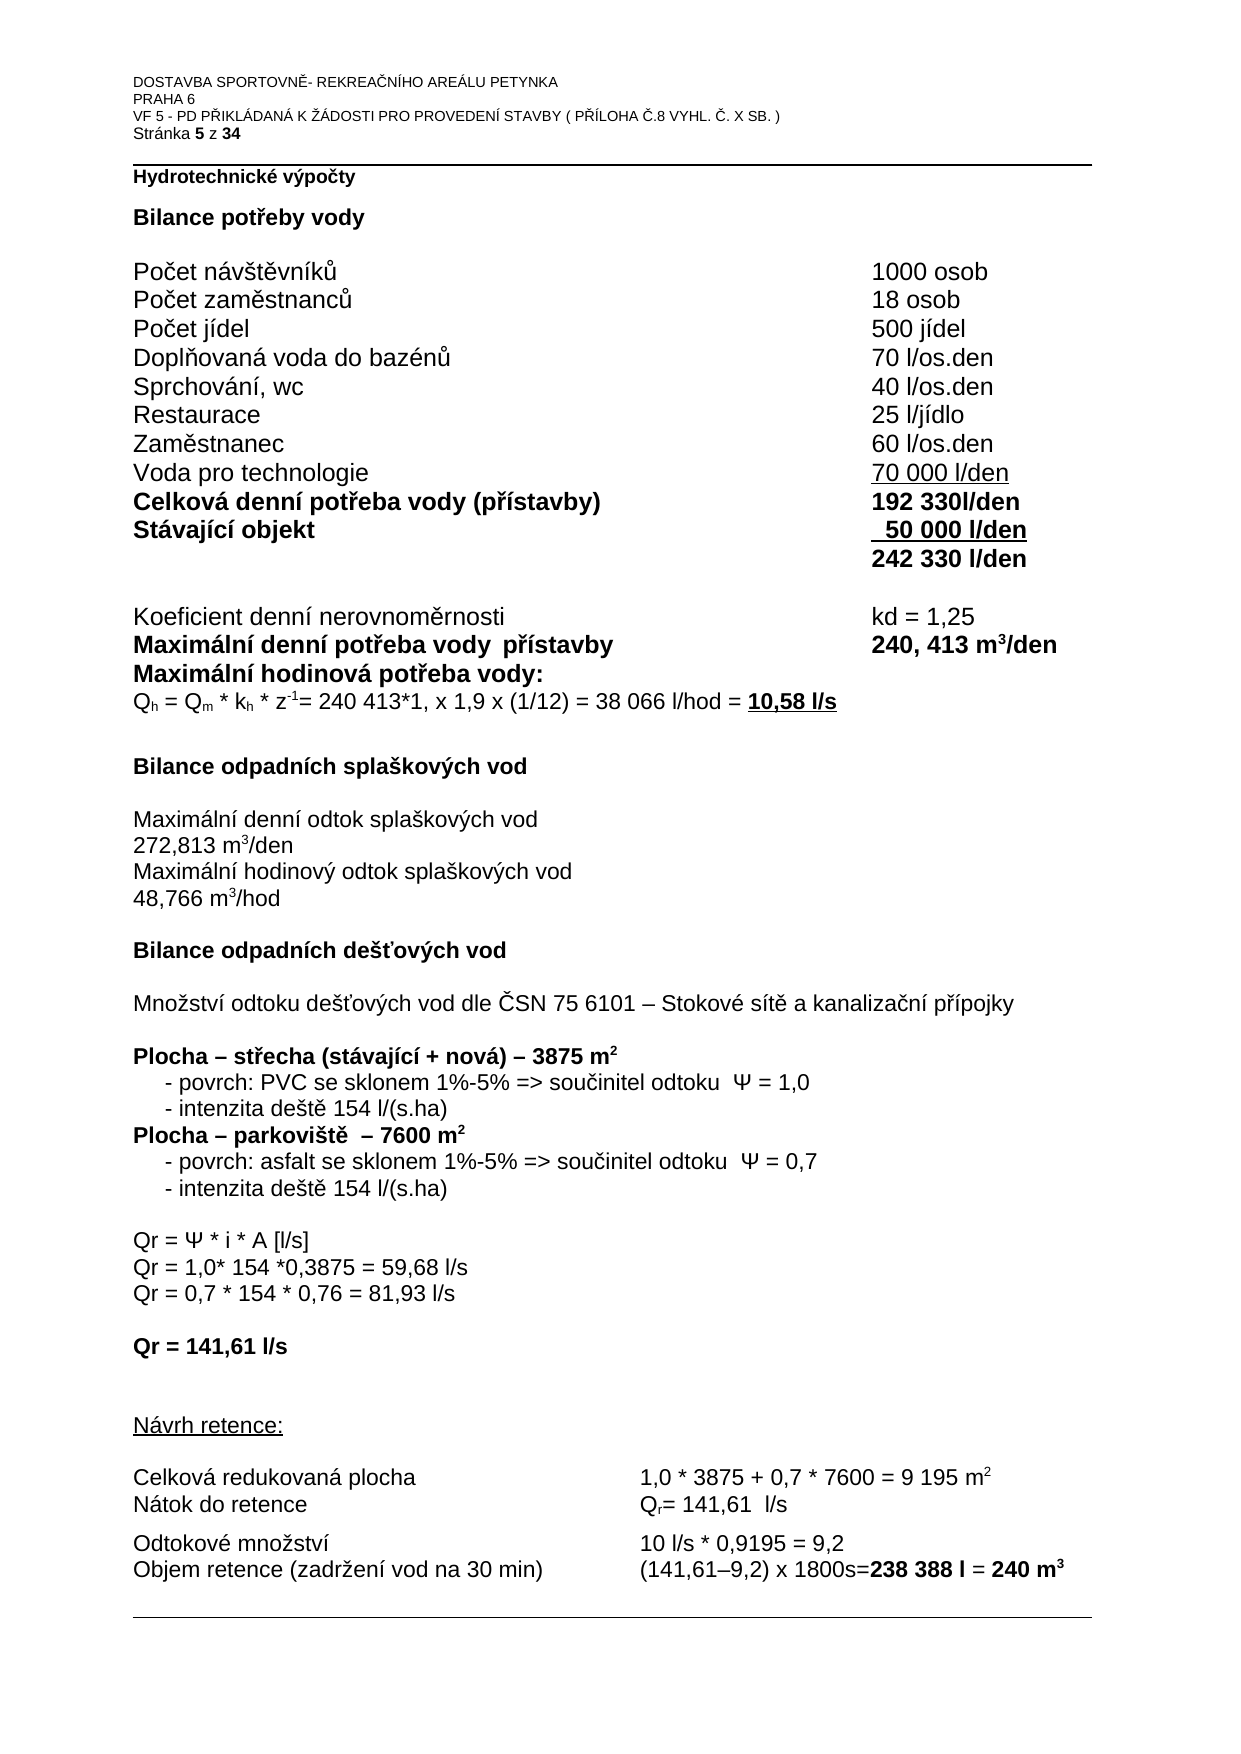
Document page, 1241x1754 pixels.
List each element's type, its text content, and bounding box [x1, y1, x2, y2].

text Qr = Ψ * i * A [l/s] [133, 1227, 1092, 1253]
text Odtokové množství 10 l/s * 0,9195 = 9,2 [133, 1529, 1092, 1556]
text Qr = 141,61 l/s [133, 1333, 1092, 1359]
text Bilance odpadních splaškových vod [133, 753, 1092, 779]
text Počet návštěvníků 1000 osob [133, 257, 1092, 286]
text Maximální hodinová potřeba vody: [133, 659, 1092, 688]
text 242 330 l/den [133, 544, 1092, 573]
text Bilance odpadních dešťových vod [133, 937, 1092, 964]
text - intenzita deště 154 l/(s.ha) [133, 1095, 1092, 1122]
text Qr = 1,0* 154 *0,3875 = 59,68 l/s [133, 1253, 1092, 1280]
text Plocha – parkoviště – [133, 1122, 1092, 1148]
text Návrh retence: [133, 1412, 1092, 1438]
text Množství odtoku dešťových vod dle ČSN 75 6101 – Stokové sítě a kanalizační přípojky [133, 990, 1092, 1016]
text Sprchování, wc 40 l/os.den [133, 372, 1092, 401]
text Restaurace 25 l/jídlo [133, 401, 1092, 429]
text Voda pro technologie 70 000 l/den [133, 458, 1092, 487]
text Počet zaměstnanců 18 osob [133, 286, 1092, 314]
text Zaměstnanec 60 l/os.den [133, 429, 1092, 458]
text Maximální denní odtok splaškových vod [133, 806, 1092, 832]
text Bilance potřeby vody [133, 204, 1092, 230]
text Qr = 0,7 * 154 * 0,76 = 81,93 l/s [133, 1280, 1092, 1306]
text Celková redukovaná plocha 1,0 * 3875 + 0,7 * 7600 = [133, 1464, 1092, 1491]
text Plocha – střecha (stávající + nová) – [133, 1043, 1092, 1069]
text Doplňovaná voda do bazénů 70 l/os.den [133, 343, 1092, 372]
text Qh = Qm * kh * z-1= 240 413*1, x 1,9 x (1/12) = 38 066 l/hod = 10,58 l/s [133, 688, 1092, 714]
text Počet jídel 500 jídel [133, 314, 1092, 343]
text - povrch: PVC se sklonem 1%-5% => součinitel odtoku Ψ = 1,0 [133, 1069, 1092, 1095]
text 272,813 m3/den [133, 832, 1092, 858]
text Stávající objekt 50 000 l/den [133, 516, 1092, 544]
text 48,766 m3/hod [133, 884, 1092, 911]
text Celková denní potřeba vody (přístavby) 192 330l/den [133, 487, 1092, 516]
text Koeficient denní nerovnoměrnosti kd = 1,25 [133, 602, 1092, 631]
text Maximální denní potřeba vody přístavby 240, 413 m3/den [133, 631, 1092, 659]
text Hydrotechnické výpočty [133, 166, 1092, 204]
text - povrch: asfalt se sklonem 1%-5% => součinitel odtoku Ψ = 0,7 [133, 1148, 1092, 1174]
text Maximální hodinový odtok splaškových vod [133, 858, 1092, 884]
text - intenzita deště 154 l/(s.ha) [133, 1174, 1092, 1201]
text Nátok do retence Qr= 141,61 l/s [133, 1491, 1092, 1517]
text Objem retence (zadržení vod na 30 min) (141,61–9,2) x 1800s=238 = [133, 1556, 1092, 1582]
